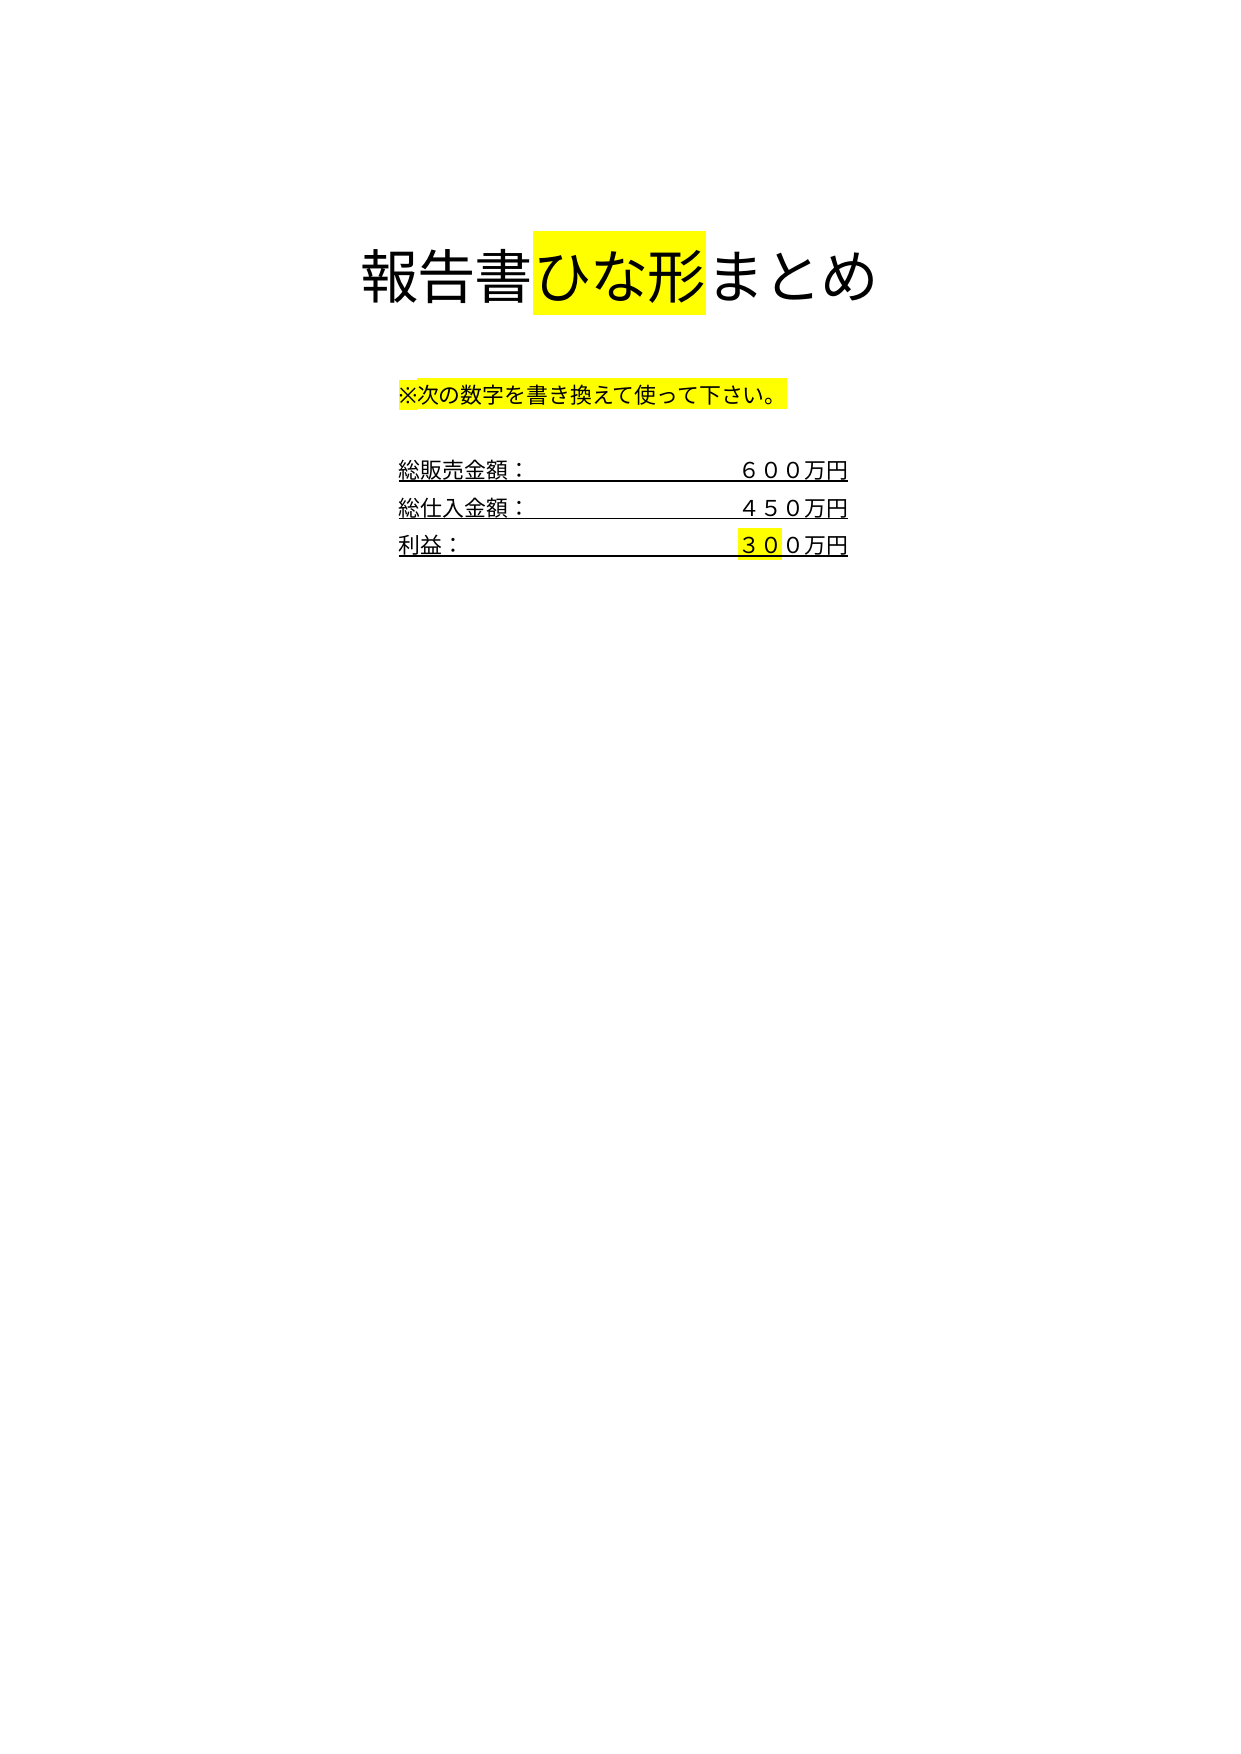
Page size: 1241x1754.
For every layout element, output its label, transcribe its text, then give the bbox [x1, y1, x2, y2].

title 報告書ひな形まとめ [177, 217, 1063, 329]
text 利益： ３００万円 [398, 525, 1063, 563]
text 総仕入金額： ４５０万円 [398, 488, 1063, 525]
text ※次の数字を書き換えて使って下さい。 [398, 375, 1063, 413]
text 総販売金額： ６００万円 [398, 450, 1063, 488]
